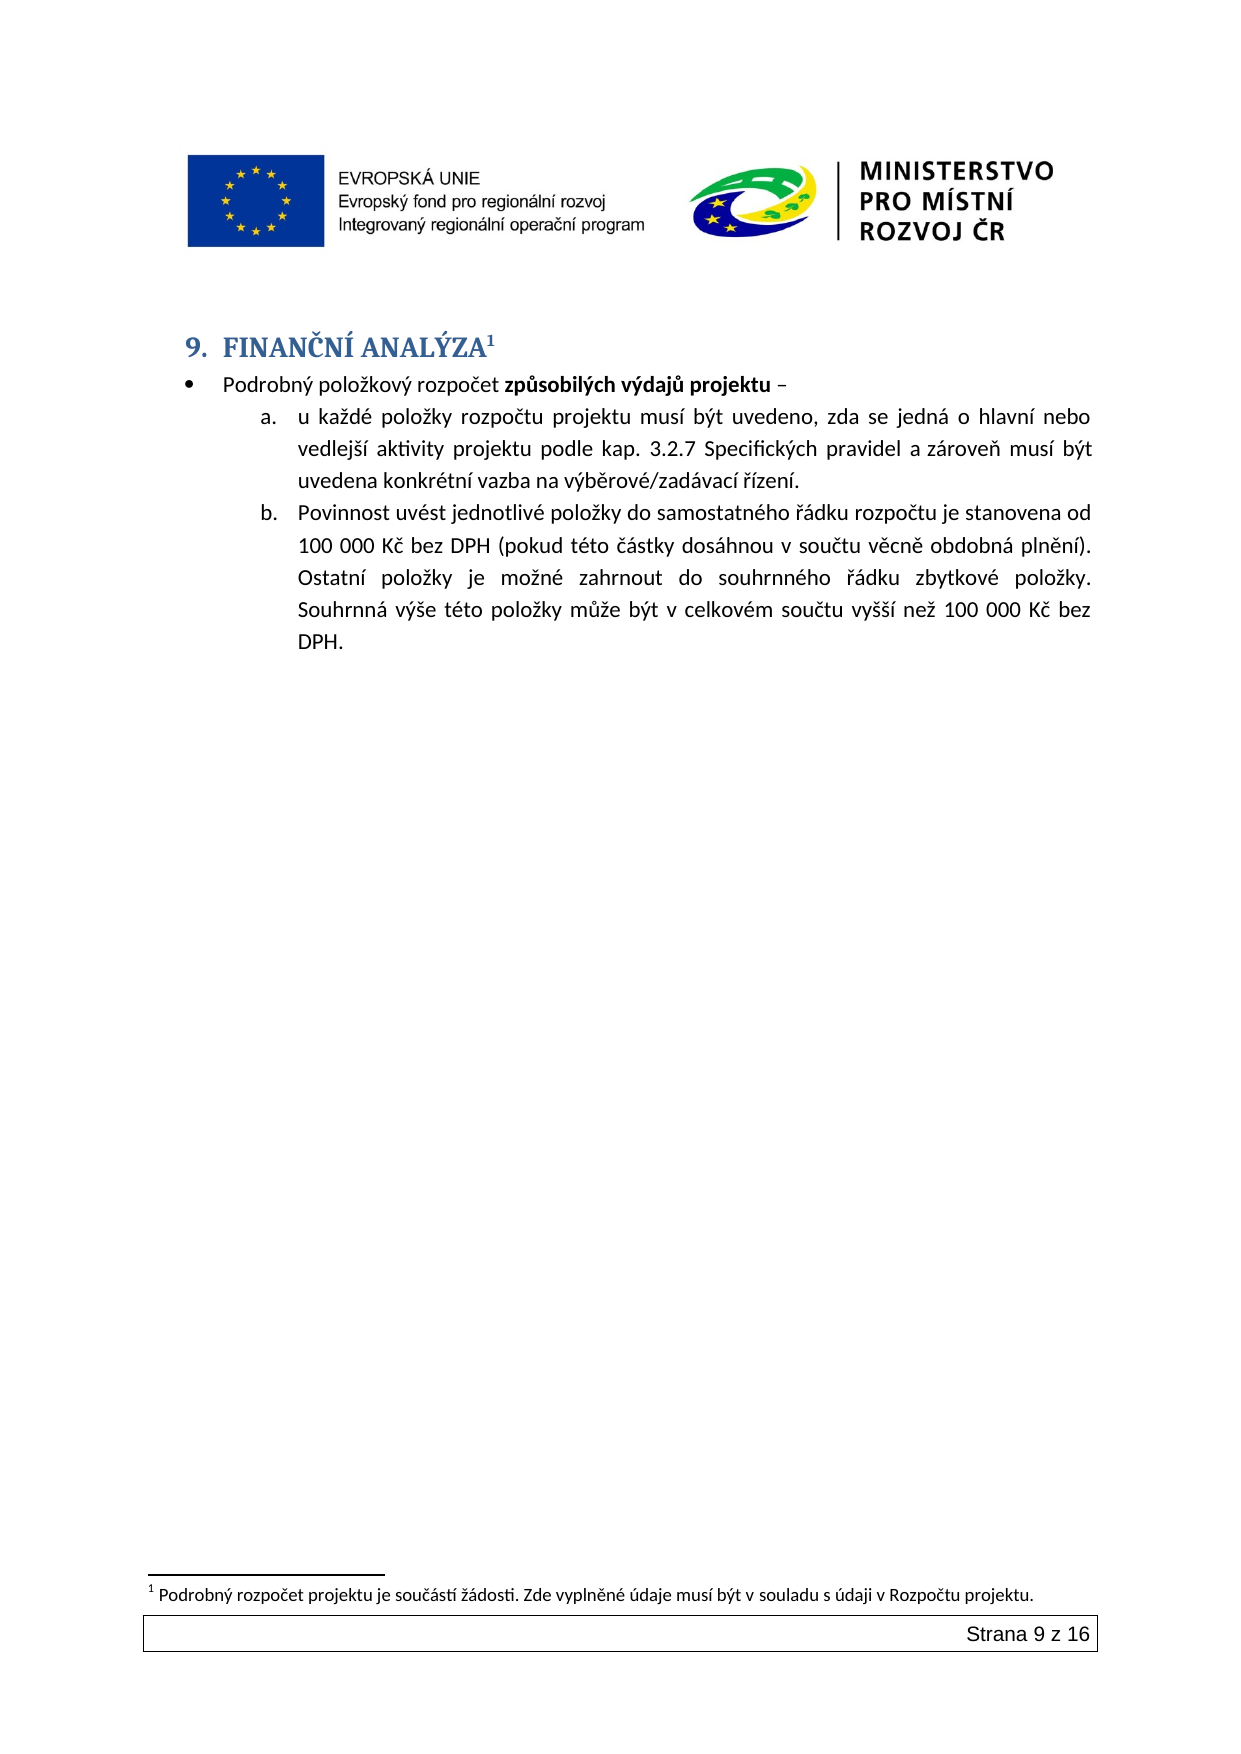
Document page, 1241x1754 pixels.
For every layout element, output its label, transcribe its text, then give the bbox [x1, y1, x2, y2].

list u každé položky rozpočtu projektu musí být uvedeno, zda se jedná o hlavní nebo vedlejší aktivity projektu podle kap. 3.2.7 Specifických pravidel a zároveň musí být uvedena konkrétní vazba na výběrové/zadávací řízení. [260, 402, 1093, 494]
list Podrobný položkový rozpočet způsobilých výdajů projektu – [185, 370, 1093, 398]
list Povinnost uvést jednotlivé položky do samostatného řádku rozpočtu je stanovena od 100 000 Kč bez DPH (pokud této částky dosáhnou v součtu věcně obdobná plnění). Ostatní položky je možné zahrnout do souhrnného řádku zbytkové položky. Souhrnná výše této položky může být v celkovém součtu vyšší než 100 000 Kč bez DPH. [260, 498, 1093, 655]
subtitle Finanční analýza [185, 198, 1093, 365]
picture [157, 123, 1083, 277]
